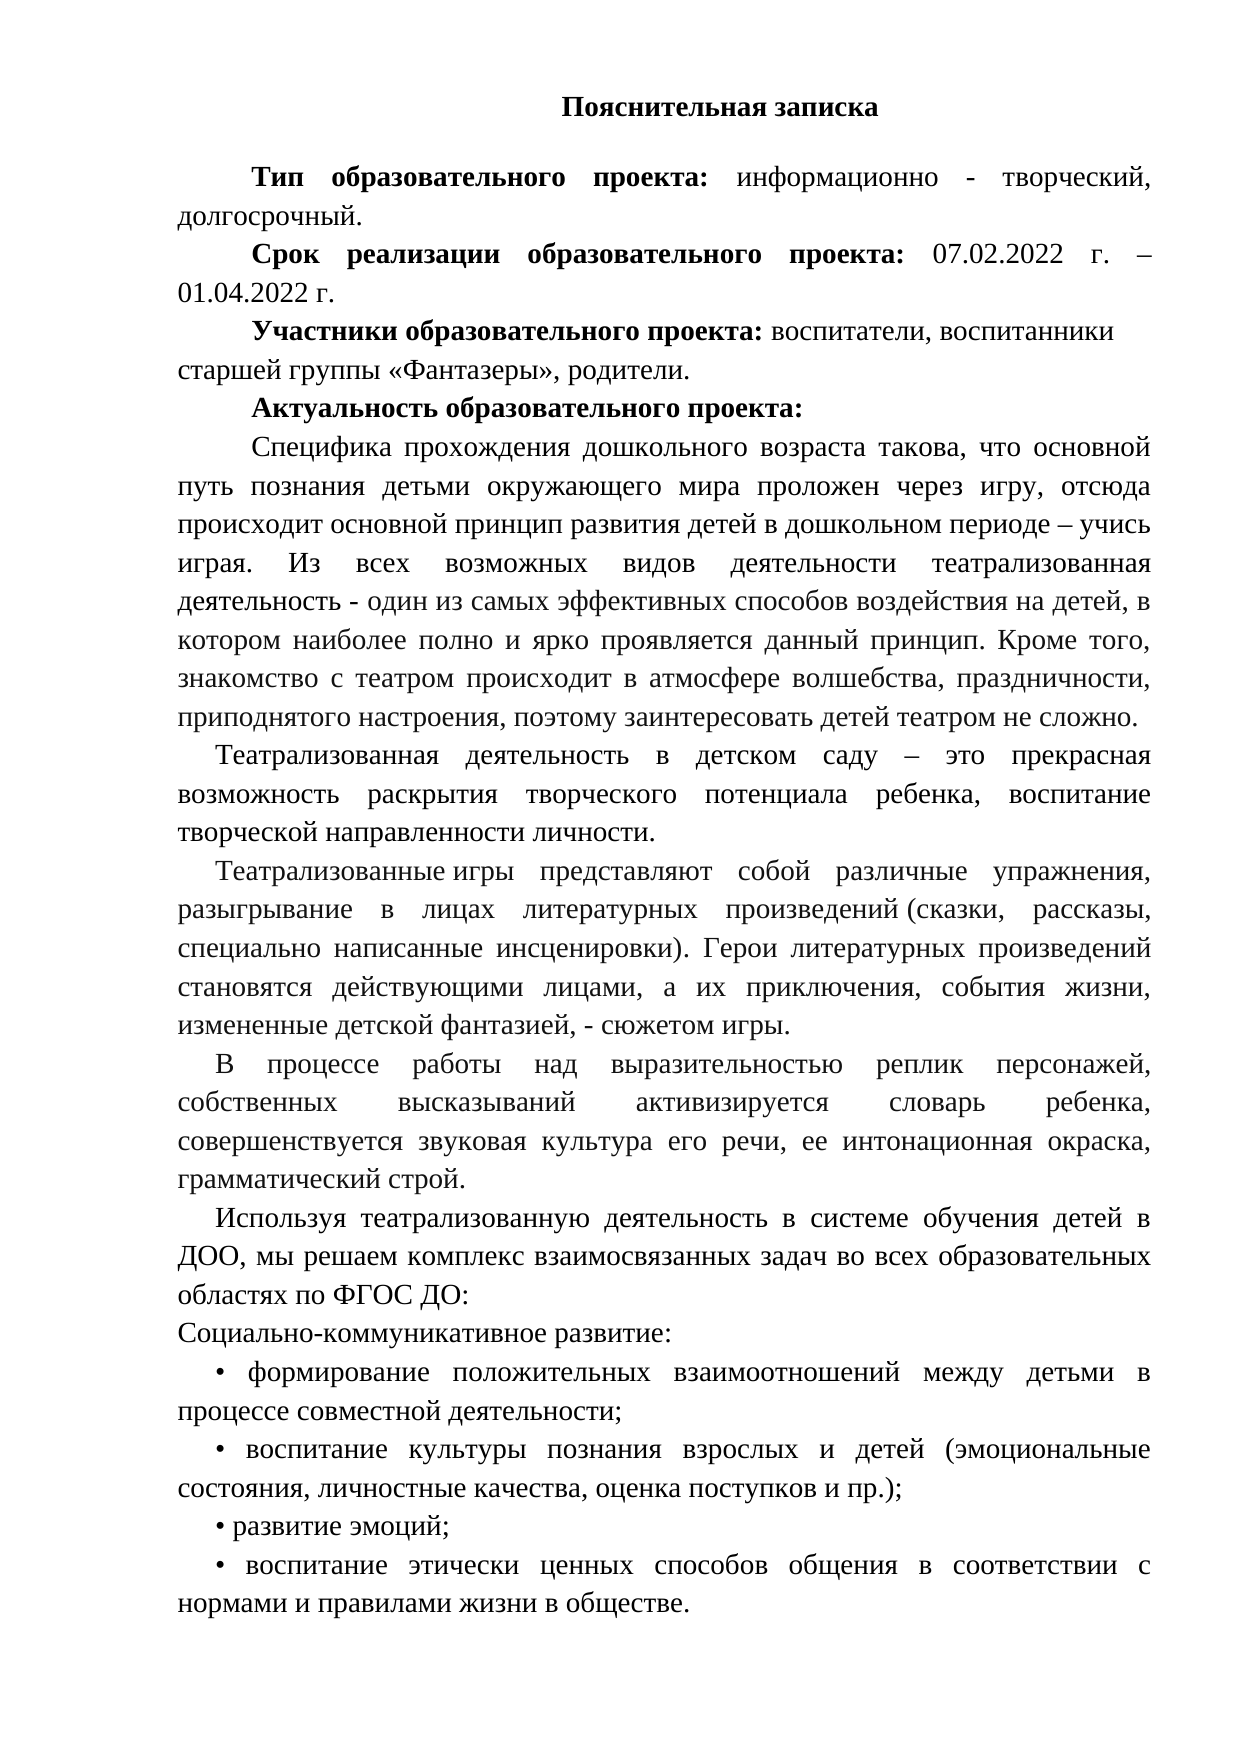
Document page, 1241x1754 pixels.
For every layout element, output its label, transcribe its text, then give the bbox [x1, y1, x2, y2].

text В процессе работы над выразительностью реплик персонажей, собственных высказываний активизируется словарь ребенка, совершенствуется звуковая культура его речи, ее интонационная окраска, грамматический строй. [177, 1046, 1152, 1195]
list Пояснительная записка [288, 89, 1152, 122]
text Театрализованная деятельность в детском саду – это прекрасная возможность раскрытия творческого потенциала ребенка, воспитание творческой направленности личности. [177, 737, 1152, 848]
text Тип образовательного проекта: информационно - творческий, долгосрочный. [177, 159, 1152, 231]
text • воспитание этически ценных способов общения в соответствии с нормами и правилами жизни в обществе. [177, 1547, 1152, 1619]
text • развитие эмоций; [177, 1508, 1152, 1542]
text Используя театрализованную деятельность в системе обучения детей в ДОО, мы решаем комплекс взаимосвязанных задач во всех образовательных областях по ФГОС ДО: [177, 1200, 1152, 1311]
text Участники образовательного проекта: воспитатели, воспитанники старшей группы «Фантазеры», родители. [177, 313, 1152, 386]
text Театрализованные игры представляют собой различные упражнения, разыгрывание в лицах литературных произведений (сказки, рассказы, специально написанные инсценировки). Герои литературных произведений становятся действующими лицами, а их приключения, события жизни, измененные детской фантазией, - сюжетом игры. [177, 853, 1152, 1041]
text • формирование положительных взаимоотношений между детьми в процессе совместной деятельности; [177, 1354, 1152, 1426]
text Срок реализации образовательного проекта: 07.02.2022 г. –01.04.2022 г. [177, 236, 1152, 308]
text • воспитание культуры познания взрослых и детей (эмоциональные состояния, личностные качества, оценка поступков и пр.); [177, 1431, 1152, 1503]
text Актуальность образовательного проекта: [177, 391, 1152, 424]
text Специфика прохождения дошкольного возраста такова, что основной путь познания детьми окружающего мира проложен через игру, отсюда происходит основной принцип развития детей в дошкольном периоде – учись играя. Из всех возможных видов деятельности театрализованная деятельность - один из самых эффективных способов воздействия на детей, в котором наиболее полно и ярко проявляется данный принцип. Кроме того, знакомство с театром происходит в атмосфере волшебства, праздничности, приподнятого настроения, поэтому заинтересовать детей театром не сложно. [177, 429, 1152, 732]
text Социально-коммуникативное развитие: [177, 1316, 1152, 1349]
